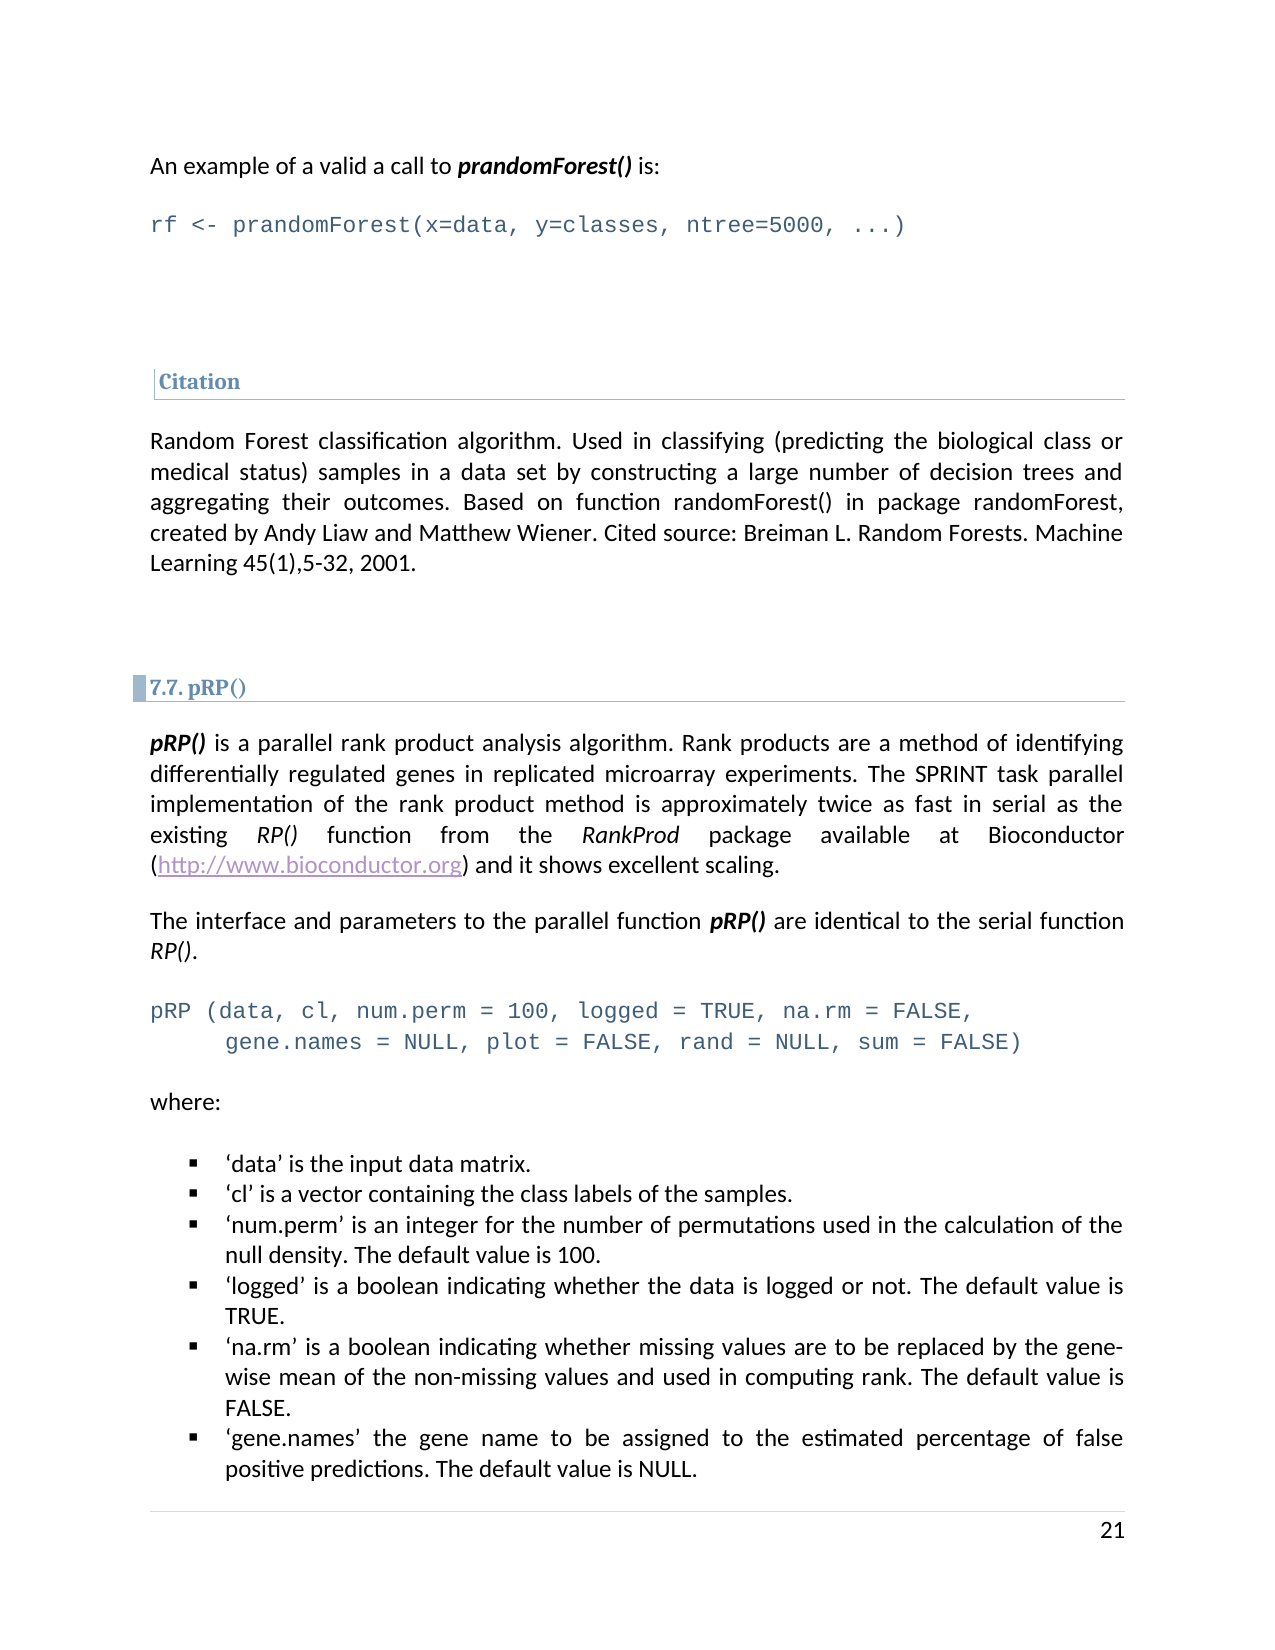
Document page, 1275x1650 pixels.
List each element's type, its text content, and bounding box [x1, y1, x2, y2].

list ‘data’ is the input data matrix. [187, 1148, 1125, 1178]
subtitle Citation [154, 368, 1125, 399]
list ‘gene.names’ the gene name to be assigned to the estimated percentage of false positive predictions. The default value is NULL. [187, 1423, 1125, 1484]
list ‘na.rm’ is a boolean indicating whether missing values are to be replaced by the gene-wise mean of the non-missing values and used in computing rank. The default value is FALSE. [187, 1331, 1125, 1423]
text where: [150, 1086, 1125, 1117]
list ‘num.perm’ is an integer for the number of permutations used in the calculation of the null density. The default value is 100. [187, 1209, 1125, 1270]
text Random Forest classification algorithm. Used in classifying (predicting the biological class or medical status) samples in a data set by constructing a large number of decision trees and aggregating their outcomes. Based on function randomForest() in package randomForest, created by Andy Liaw and Matthew Wiener. Cited source: Breiman L. Random Forests. Machine Learning 45(1),5-32, 2001. [150, 425, 1125, 578]
text An example of a valid a call to prandomForest() is: [150, 150, 1125, 181]
text pRP (data, cl, num.perm = 100, logged = TRUE, na.rm = FALSE, gene.names = NULL, plot = FALSE, rand = NULL, sum = FALSE) [150, 999, 1125, 1056]
text rf <- prandomForest(x=data, y=classes, ntree=5000, ...) [150, 214, 1125, 240]
text The interface and parameters to the parallel function pRP() are identical to the serial function RP(). [150, 905, 1125, 966]
list ‘logged’ is a boolean indicating whether the data is logged or not. The default value is TRUE. [187, 1270, 1125, 1331]
text pRP() is a parallel rank product analysis algorithm. Rank products are a method of identifying differentially regulated genes in replicated microarray experiments. The SPRINT task parallel implementation of the rank product method is approximately twice as fast in serial as the existing RP() function from the RankProd package available at Bioconductor (http://www.bioconductor.org) and it shows excellent scaling. [150, 727, 1125, 880]
subtitle pRP() [146, 675, 1125, 701]
list ‘cl’ is a vector containing the class labels of the samples. [187, 1178, 1125, 1209]
